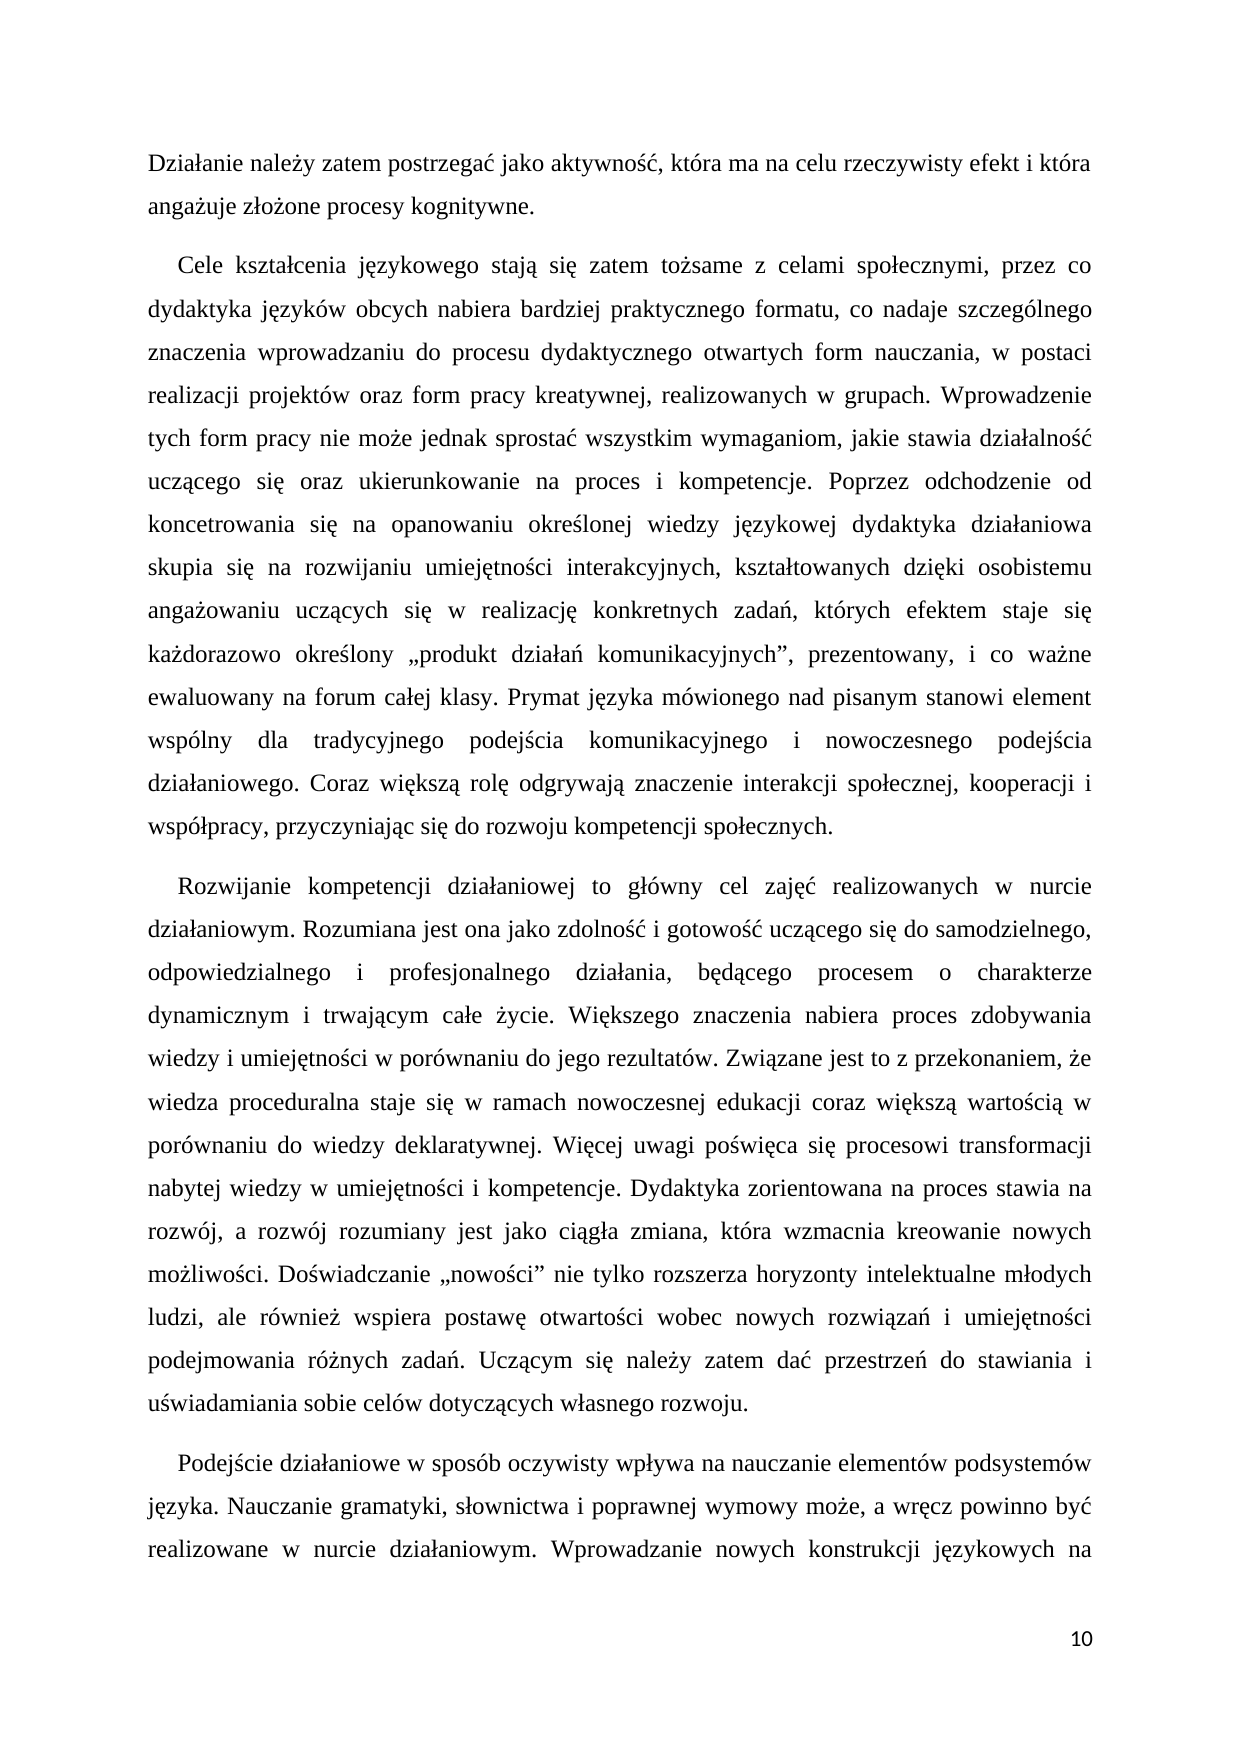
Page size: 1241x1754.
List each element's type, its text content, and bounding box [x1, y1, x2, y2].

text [148, 1448, 1093, 1563]
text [148, 148, 1093, 219]
text Cele kształcenia językowego stają się zatem tożsame z celami społecznymi, przez co dydaktyka języków obcych nabiera bardziej praktycznego formatu, co nadaje szczególnego znaczenia wprowadzaniu do procesu dydaktycznego otwartych form nauczania, w postaci realizacji projektów oraz form pracy kreatywnej, realizowanych w grupach. Wprowadzenie tych form pracy nie może jednak sprostać wszystkim wymaganiom, jakie stawia działalność uczącego się oraz ukierunkowanie na proces i kompetencje. Poprzez odchodzenie od koncetrowania się na opanowaniu określonej wiedzy językowej dydaktyka działaniowa skupia się na rozwijaniu umiejętności interakcyjnych, kształtowanych dzięki osobistemu angażowaniu uczących się w realizację konkretnych zadań, których efektem staje się każdorazowo określony „produkt działań komunikacyjnych”, prezentowany, i co ważne ewaluowany na forum całej klasy. Prymat języka mówionego nad pisanym stanowi element wspólny dla tradycyjnego podejścia komunikacyjnego i nowoczesnego podejścia działaniowego. Coraz większą rolę odgrywają znaczenie interakcji społecznej, kooperacji i współpracy, przyczyniając się do rozwoju kompetencji społecznych. [148, 251, 1093, 840]
text Rozwijanie kompetencji działaniowej to główny cel zajęć realizowanych w nurcie działaniowym. Rozumiana jest ona jako zdolność i gotowość uczącego się do samodzielnego, odpowiedzialnego i profesjonalnego działania, będącego procesem o charakterze dynamicznym i trwającym całe życie. Większego znaczenia nabiera proces zdobywania wiedzy i umiejętności w porównaniu do jego rezultatów. Związane jest to z przekonaniem, że wiedza proceduralna staje się w ramach nowoczesnej edukacji coraz większą wartością w porównaniu do wiedzy deklaratywnej. Więcej uwagi poświęca się procesowi transformacji nabytej wiedzy w umiejętności i kompetencje. Dydaktyka zorientowana na proces stawia na rozwój, a rozwój rozumiany jest jako ciągła zmiana, która wzmacnia kreowanie nowych możliwości. Doświadczanie „nowości” nie tylko rozszerza horyzonty intelektualne młodych ludzi, ale również wspiera postawę otwartości wobec nowych rozwiązań i umiejętności podejmowania różnych zadań. Uczącym się należy zatem dać przestrzeń do stawiania i uświadamiania sobie celów dotyczących własnego rozwoju. [148, 871, 1093, 1417]
